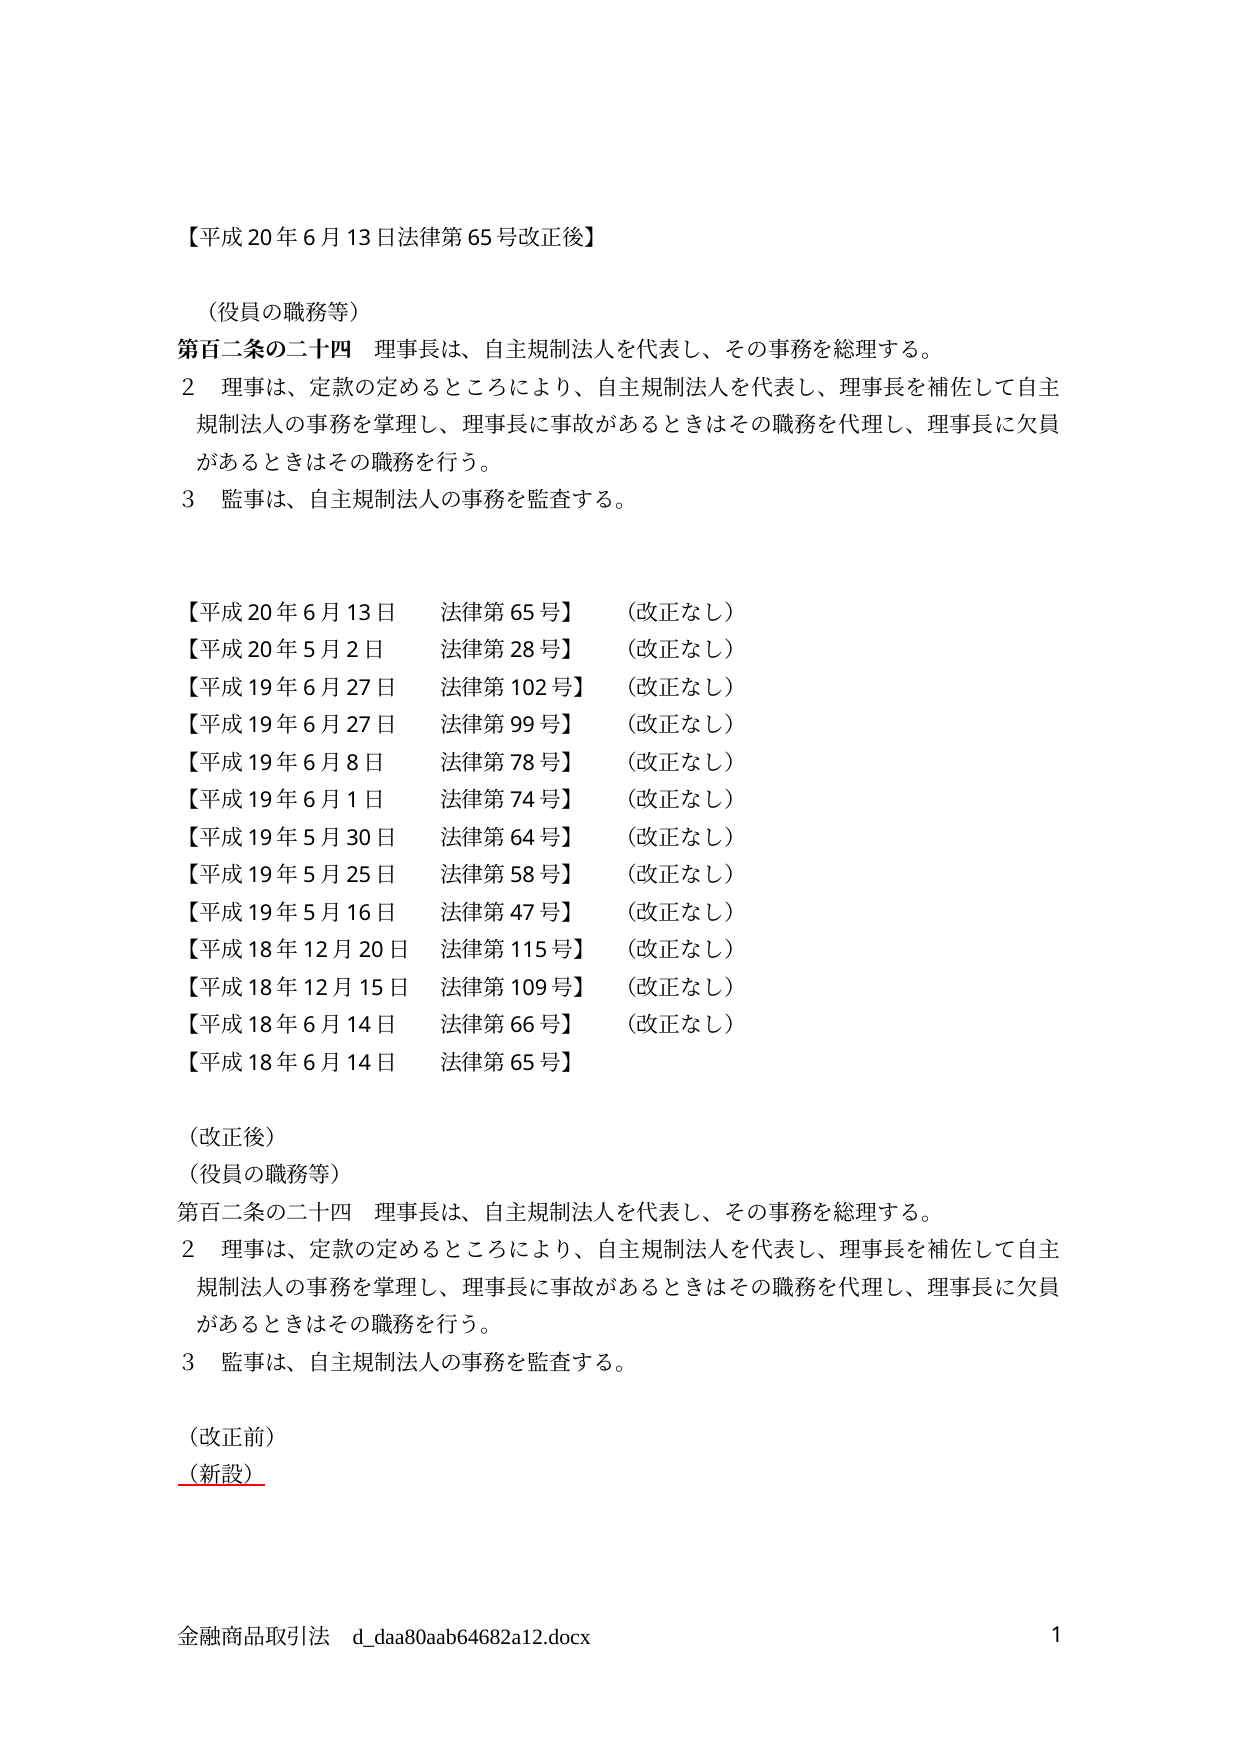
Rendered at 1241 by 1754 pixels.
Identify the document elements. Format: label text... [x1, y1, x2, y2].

text ３ 監事は、自主規制法人の事務を監査する。 [177, 1342, 1063, 1379]
text 【平成20年6月13日 法律第65号】 （改正なし） [177, 592, 1063, 629]
text 【平成19年5月25日 法律第58号】 （改正なし） [177, 854, 1063, 892]
text 【平成18年12月20日 法律第115号】 （改正なし） [177, 929, 1063, 967]
text ３ 監事は、自主規制法人の事務を監査する。 [177, 479, 1063, 517]
text 第百二条の二十四 理事長は、自主規制法人を代表し、その事務を総理する。 [177, 1192, 1063, 1229]
text 【平成20年6月13日法律第65号改正後】 [177, 217, 1063, 254]
text 第百二条の二十四 理事長は、自主規制法人を代表し、その事務を総理する。 [177, 329, 1063, 367]
text 【平成19年5月30日 法律第64号】 （改正なし） [177, 817, 1063, 854]
text 【平成18年6月14日 法律第66号】 （改正なし） [177, 1004, 1063, 1042]
text （改正後） [177, 1117, 1063, 1154]
text 【平成19年6月27日 法律第102号】 （改正なし） [177, 667, 1063, 704]
text （改正前） [177, 1417, 1063, 1454]
text ２ 理事は、定款の定めるところにより、自主規制法人を代表し、理事長を補佐して自主規制法人の事務を掌理し、理事長に事故があるときはその職務を代理し、理事長に欠員があるときはその職務を行う。 [177, 367, 1063, 479]
text 【平成19年5月16日 法律第47号】 （改正なし） [177, 892, 1063, 929]
text 【平成19年6月8日 法律第78号】 （改正なし） [177, 742, 1063, 779]
text 【平成18年6月14日 法律第65号】 [177, 1042, 1063, 1079]
text 【平成18年12月15日 法律第109号】 （改正なし） [177, 967, 1063, 1004]
text 【平成19年6月27日 法律第99号】 （改正なし） [177, 704, 1063, 742]
text （新設） [177, 1454, 1063, 1492]
text （役員の職務等） [177, 1154, 1063, 1192]
text 【平成20年5月2日 法律第28号】 （改正なし） [177, 629, 1063, 667]
text 【平成19年6月1日 法律第74号】 （改正なし） [177, 779, 1063, 817]
text ２ 理事は、定款の定めるところにより、自主規制法人を代表し、理事長を補佐して自主規制法人の事務を掌理し、理事長に事故があるときはその職務を代理し、理事長に欠員があるときはその職務を行う。 [177, 1229, 1063, 1342]
text （役員の職務等） [196, 292, 1063, 329]
